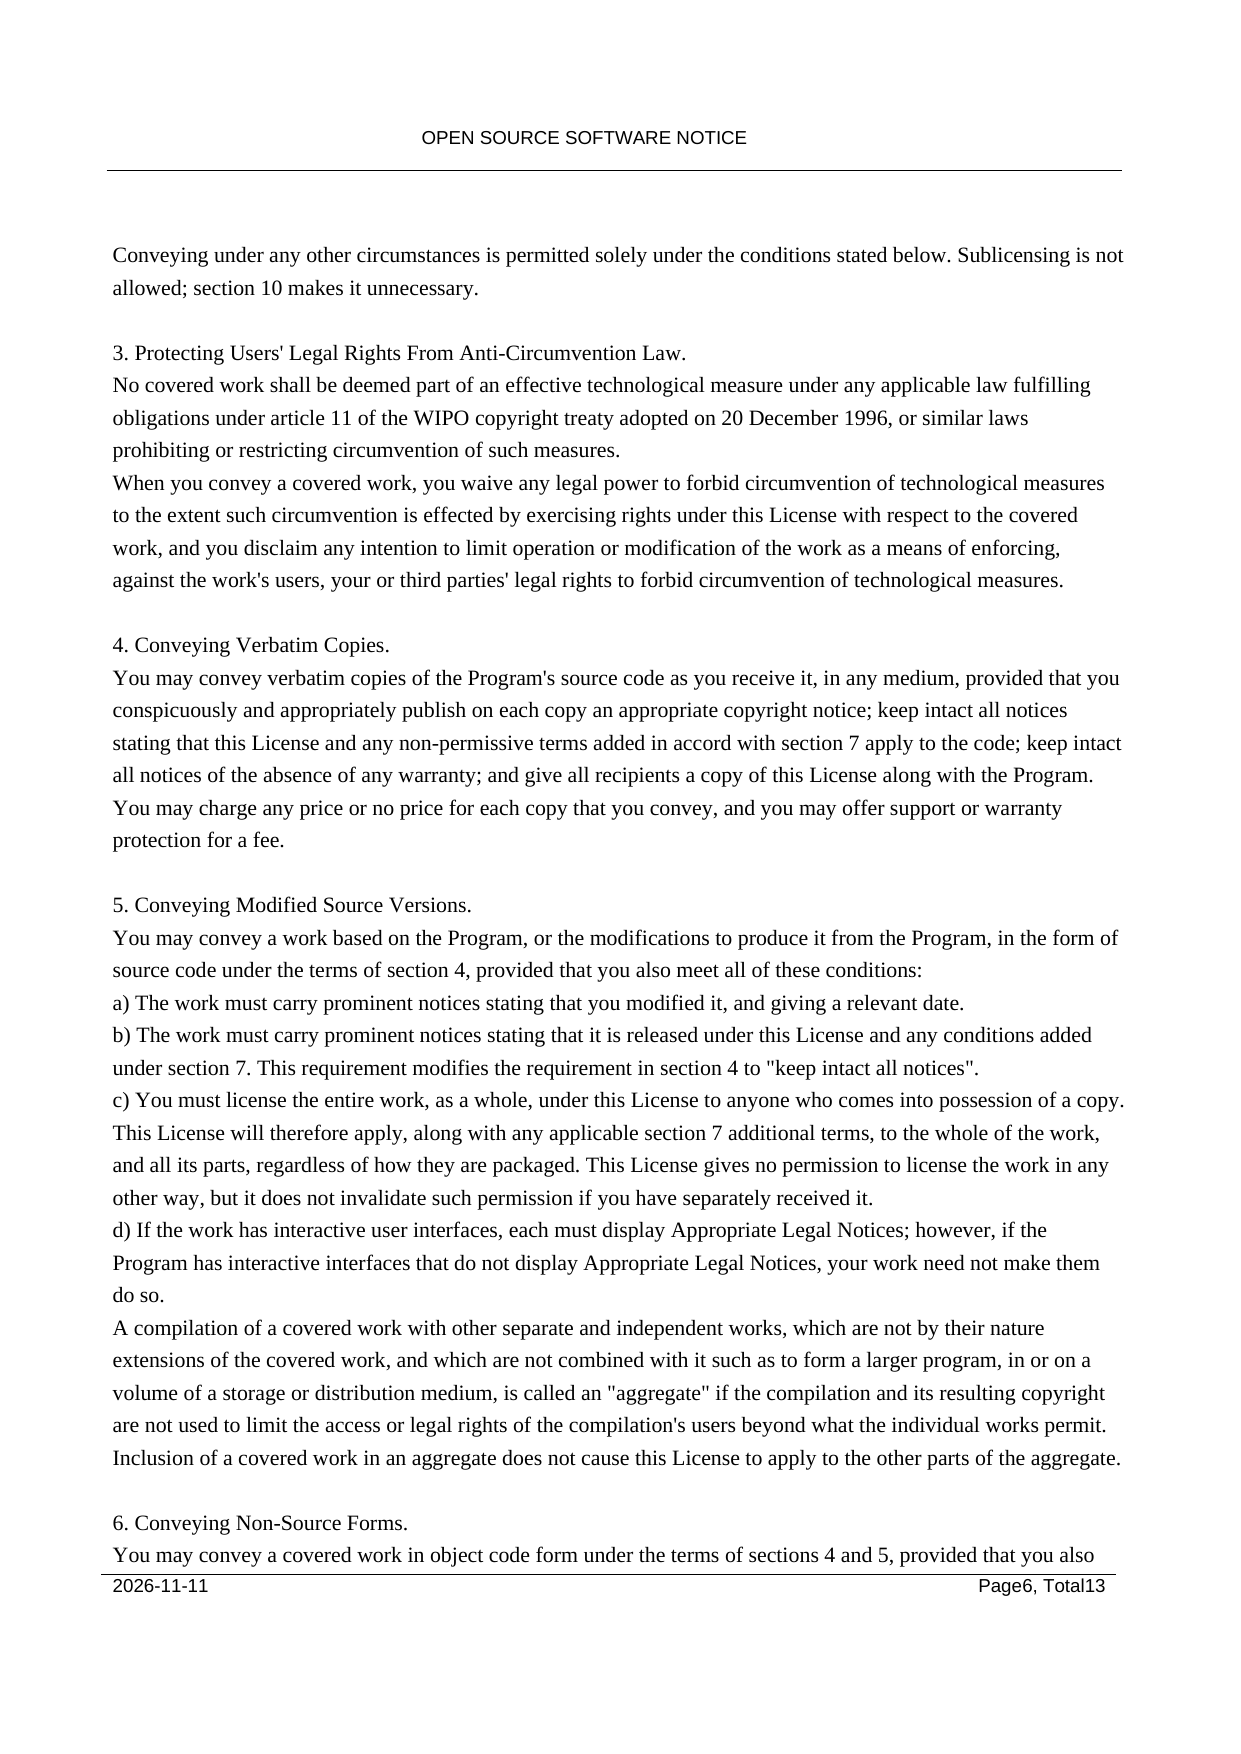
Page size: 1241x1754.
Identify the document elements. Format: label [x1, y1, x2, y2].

text [112, 206, 1128, 1571]
